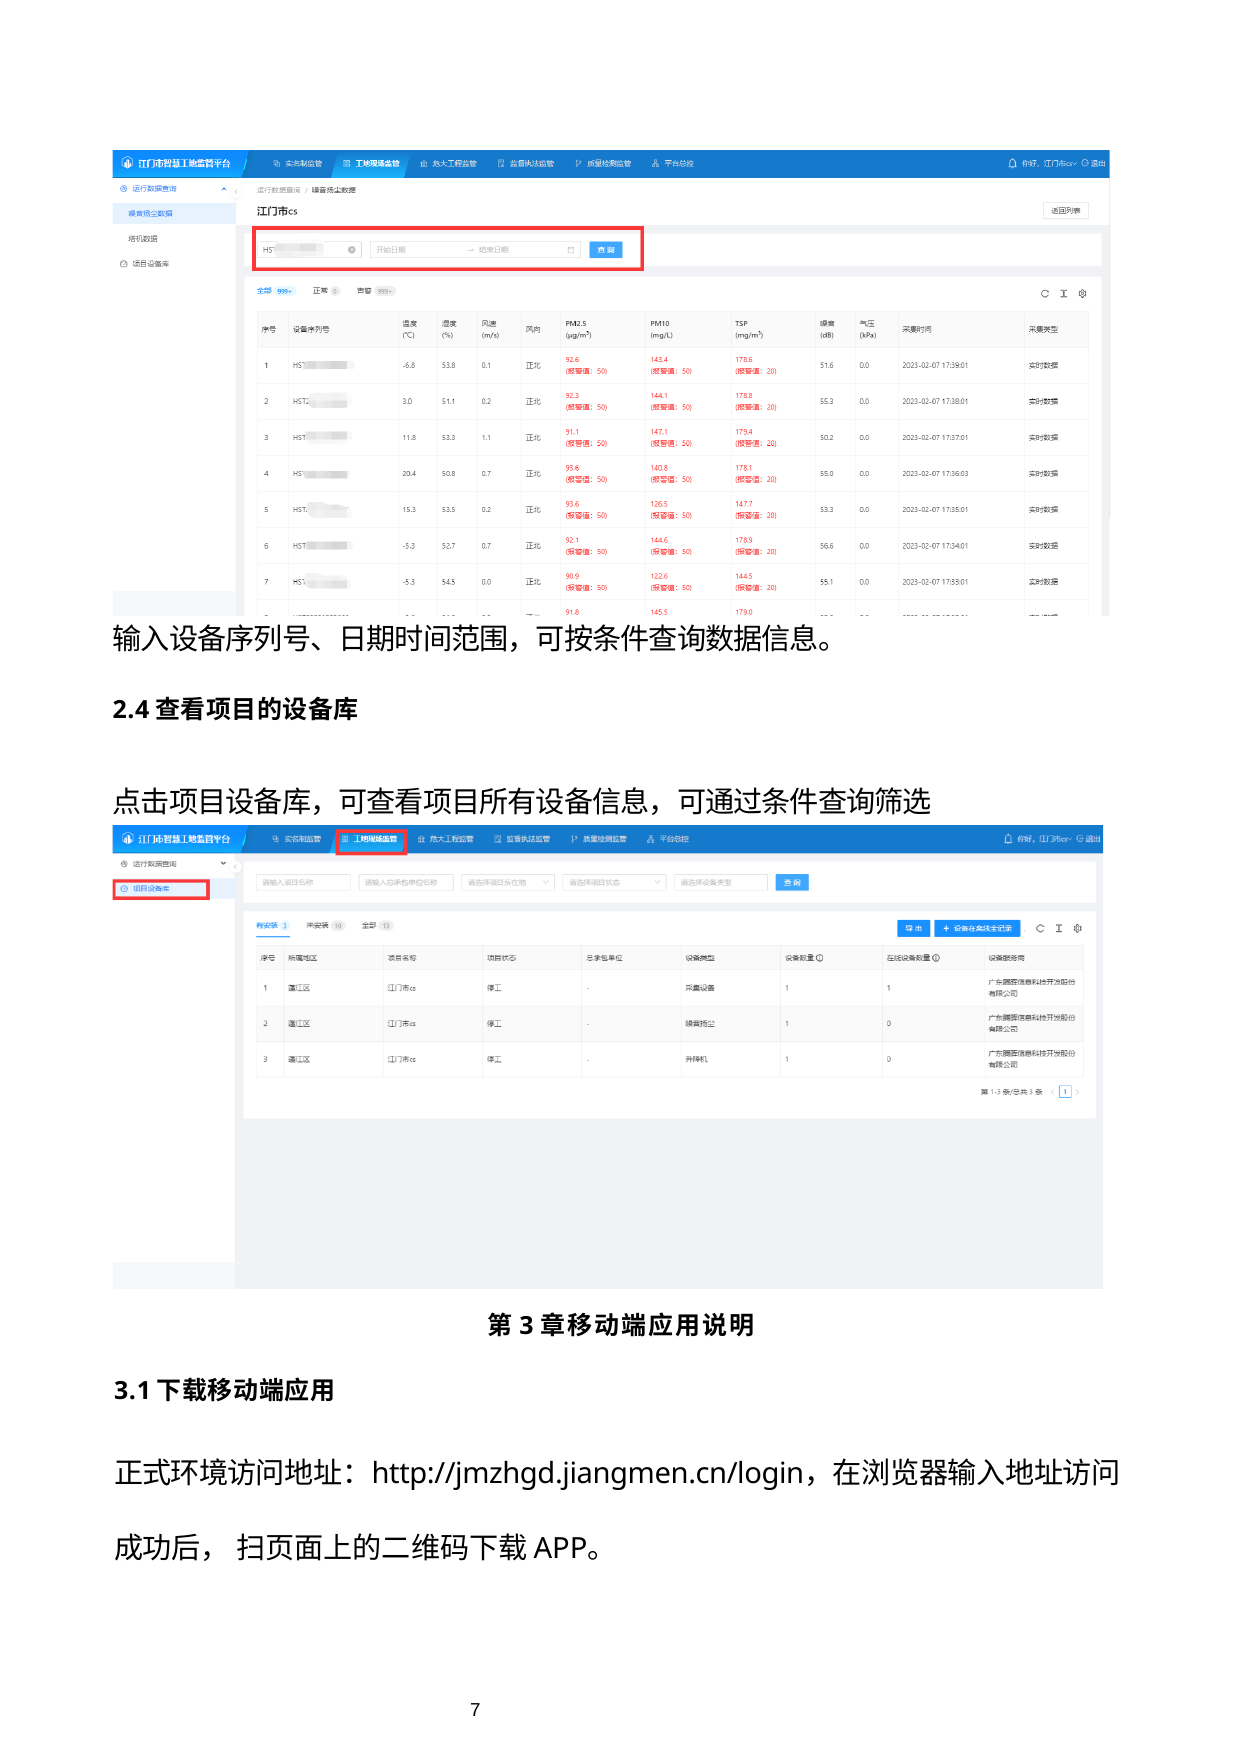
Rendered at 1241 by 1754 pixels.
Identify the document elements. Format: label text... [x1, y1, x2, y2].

text 第3章移动端应用说明 [114, 1306, 1128, 1342]
text 3.1下载移动端应用 [114, 1370, 1128, 1407]
picture [112, 825, 1104, 1289]
text 点击项目设备库，可查看项目所有设备信息，可通过条件查询筛选 [112, 779, 1128, 826]
text 输入设备序列号、日期时间范围，可按条件查询数据信息。 [112, 615, 1128, 662]
subtitle 2.4查看项目的设备库 [112, 689, 1128, 726]
picture [112, 150, 1110, 616]
text 正式环境访问地址：http://jmzhgd.jiangmen.cn/login，在浏览器输入地址访问成功后， 扫页面上的二维码下载APP。 [114, 1450, 1128, 1567]
